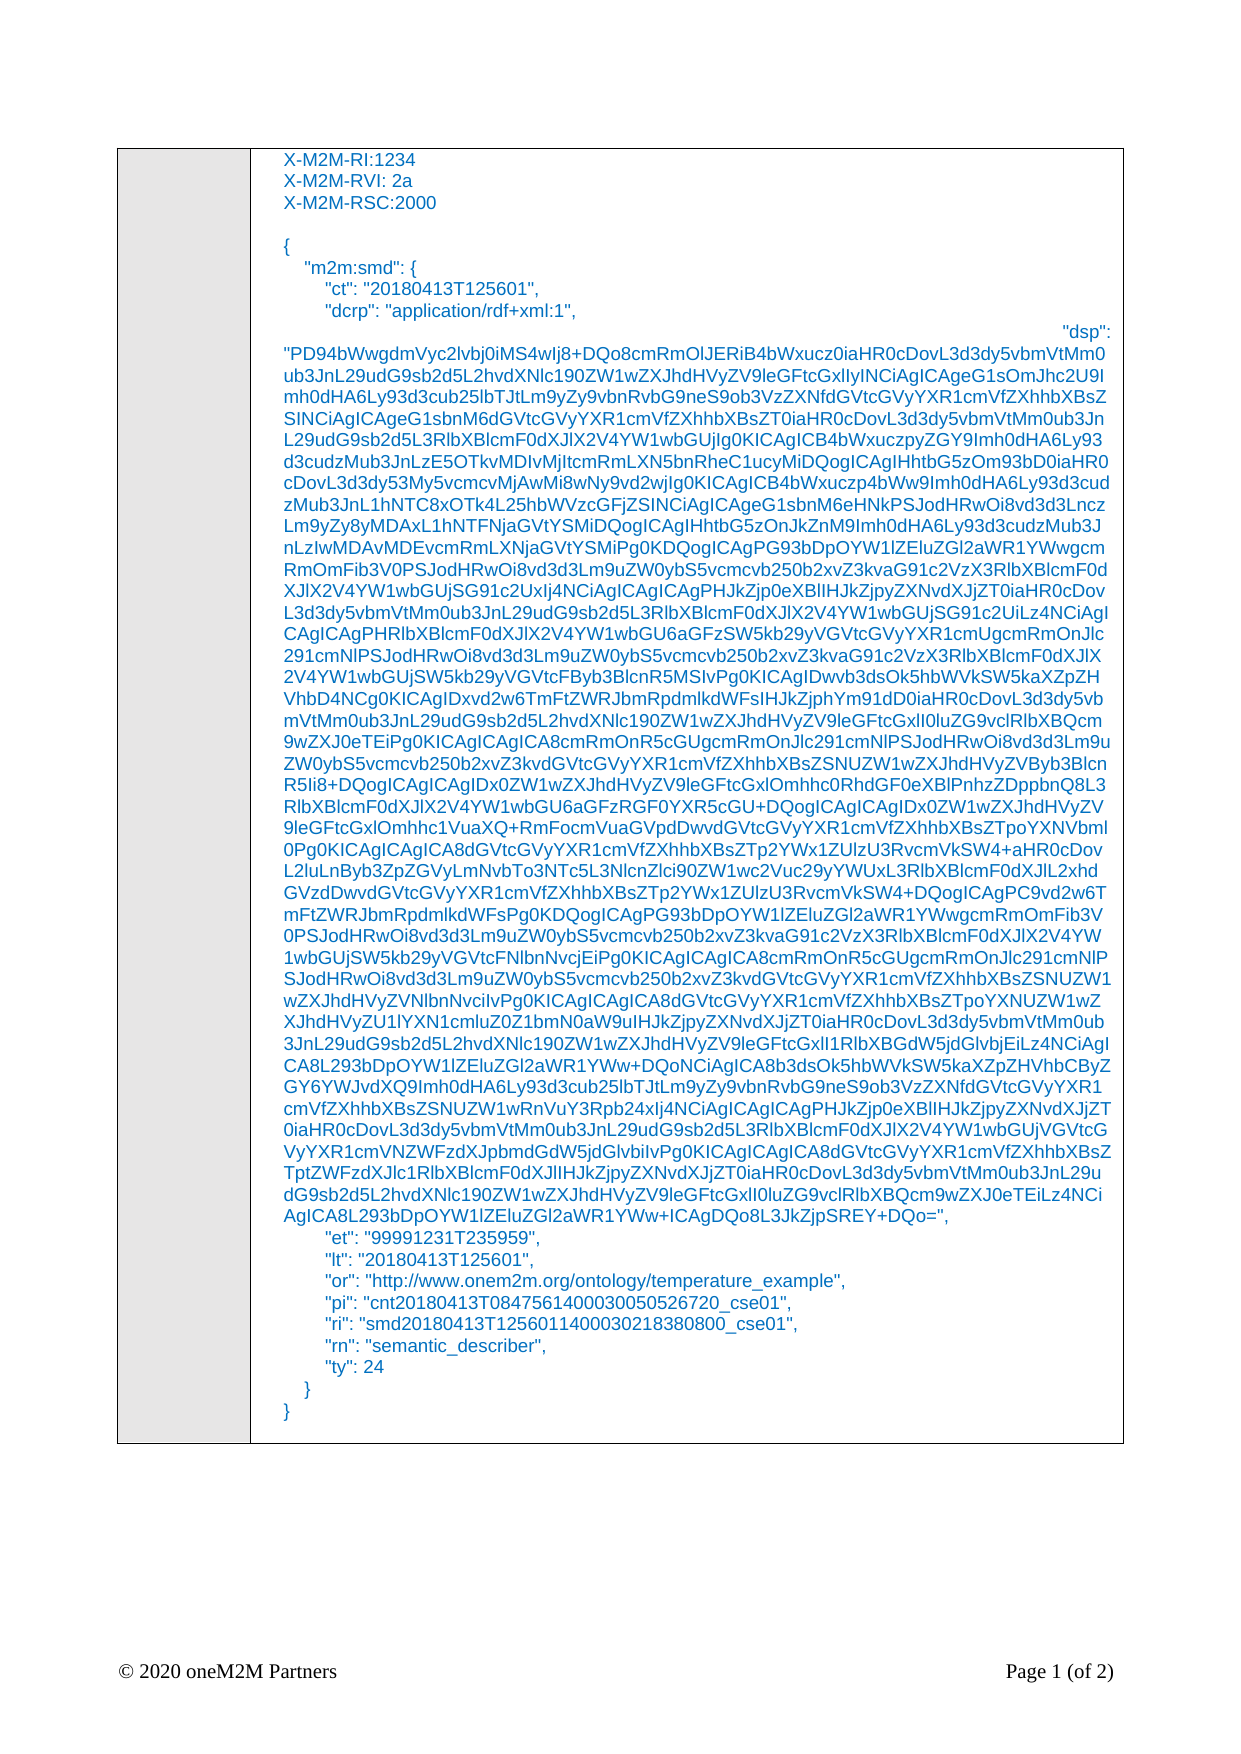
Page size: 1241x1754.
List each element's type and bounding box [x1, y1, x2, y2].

table_cell [118, 149, 250, 1442]
table_cell [251, 149, 1123, 1442]
